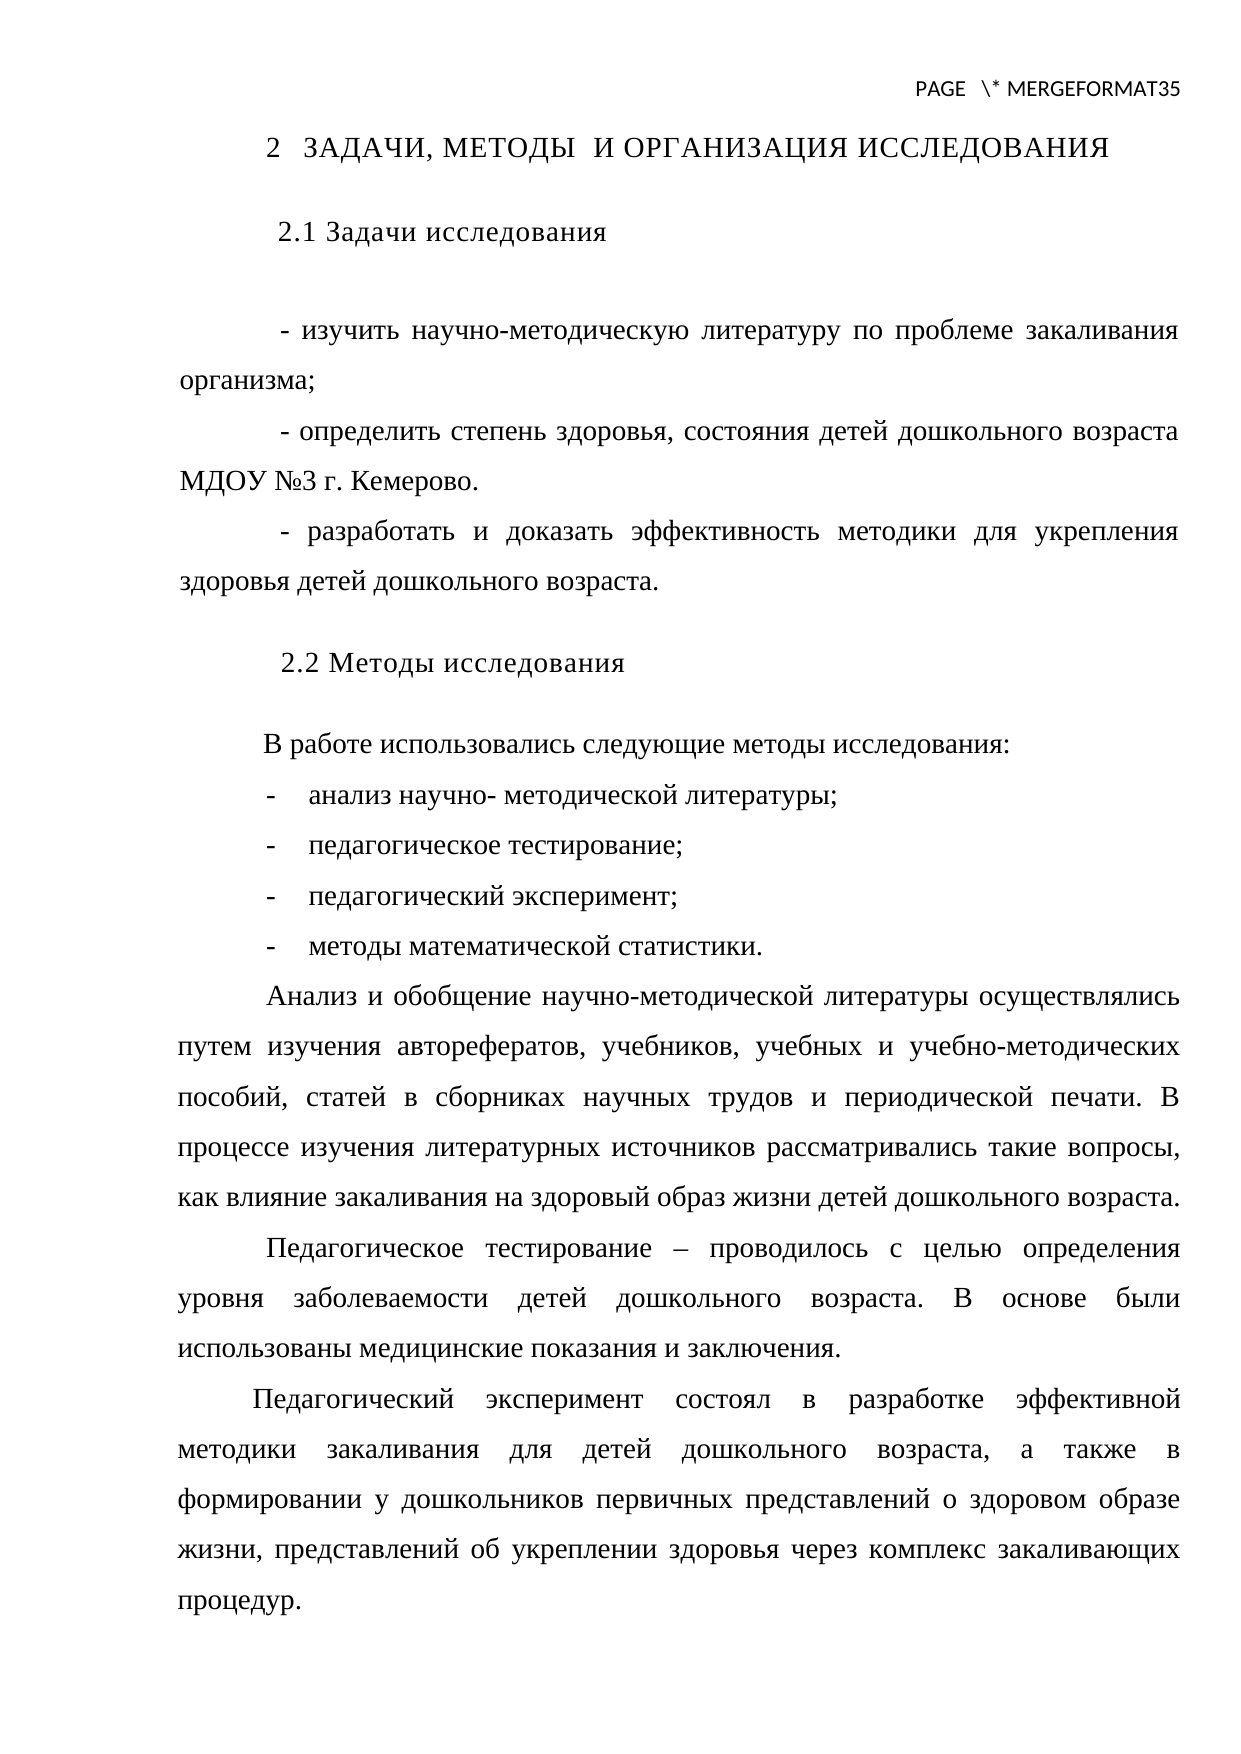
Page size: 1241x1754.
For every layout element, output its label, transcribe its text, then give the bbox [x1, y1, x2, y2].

list педагогическое тестирование; [177, 827, 1181, 861]
text - разработать и доказать эффективность методики для укрепления здоровья детей дошкольного возраста. [179, 513, 1179, 597]
text 2.1 Задачи исследования [278, 214, 1181, 247]
list анализ научно- методической литературы; [177, 777, 1181, 811]
list методы математической статистики. [177, 928, 1181, 961]
text Анализ и обобщение научно-методической литературы осуществлялись путем изучения авторефератов, учебников, учебных и учебно-методических пособий, статей в сборниках научных трудов и периодической печати. В процессе изучения литературных источников рассматривались такие вопросы, как влияние закаливания на здоровый образ жизни детей дошкольного возраста. [177, 978, 1181, 1213]
text - изучить научно-методическую литературу по проблеме закаливания организма; [179, 312, 1179, 396]
list ЗАДАЧИ, МЕТОДЫ И ОРГАНИЗАЦИЯ ИССЛЕДОВАНИЯ [266, 130, 1181, 163]
text 2.2 Методы исследования [177, 645, 1181, 679]
list педагогический эксперимент; [177, 878, 1181, 911]
text Педагогический эксперимент состоял в разработке эффективной методики закаливания для детей дошкольного возраста, а также в формировании у дошкольников первичных представлений о здоровом образе жизни, представлений об укреплении здоровья через комплекс закаливающих процедур. [177, 1381, 1181, 1616]
text В работе использовались следующие методы исследования: [263, 727, 1181, 760]
text - определить степень здоровья, состояния детей дошкольного возраста МДОУ №3 г. Кемерово. [179, 413, 1179, 496]
text Педагогическое тестирование – проводилось с целью определения уровня заболеваемости детей дошкольного возраста. В основе были использованы медицинские показания и заключения. [177, 1230, 1181, 1364]
